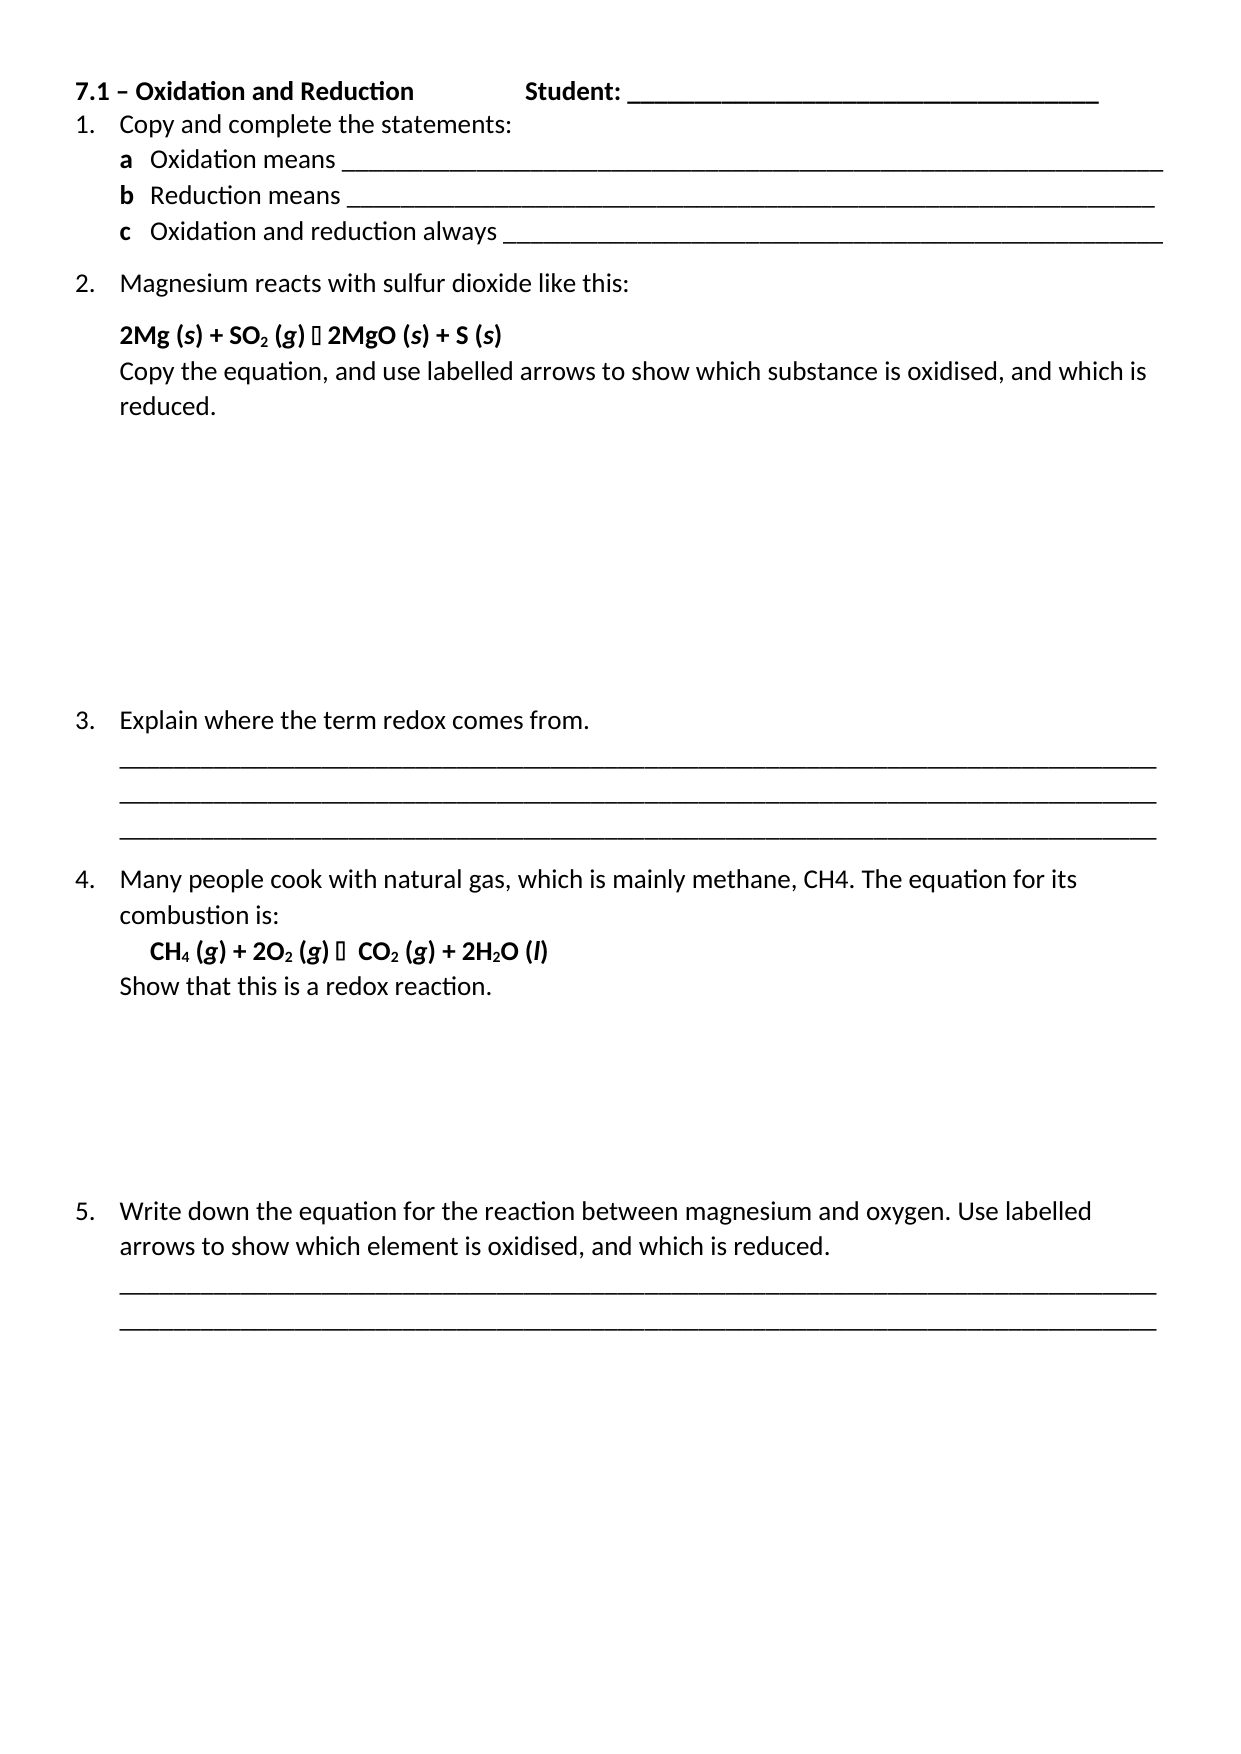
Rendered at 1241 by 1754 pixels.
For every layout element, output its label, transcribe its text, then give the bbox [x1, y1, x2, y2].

list Copy and complete the statements: a Oxidation means _____________________________________________________________ b Reduction means ____________________________________________________________ c Oxidation and reduction always _________________________________________________ [75, 107, 1165, 247]
text 2Mg (s) + SO2 (g) 2MgO (s) + S (s) Copy the equation, and use labelled arrows to show which substance is oxidised, and which is reduced. [75, 318, 1165, 422]
list Many people cook with natural gas, which is mainly methane, CH4. The equation for its combustion is: CH4 (g) + 2O2 (g) CO2 (g) + 2H2O (l) Show that this is a redox reaction. [75, 862, 1165, 1175]
list Magnesium reacts with sulfur dioxide like this: [75, 266, 1165, 299]
list Write down the equation for the reaction between magnesium and oxygen. Use labelled arrows to show which element is oxidised, and which is reduced. __________________________________________________________________________________________________________________________________________________________ [75, 1194, 1165, 1334]
list Explain where the term redox comes from. _______________________________________________________________________________________________________________________________________________________________________________________________________________________________________ [75, 703, 1165, 843]
